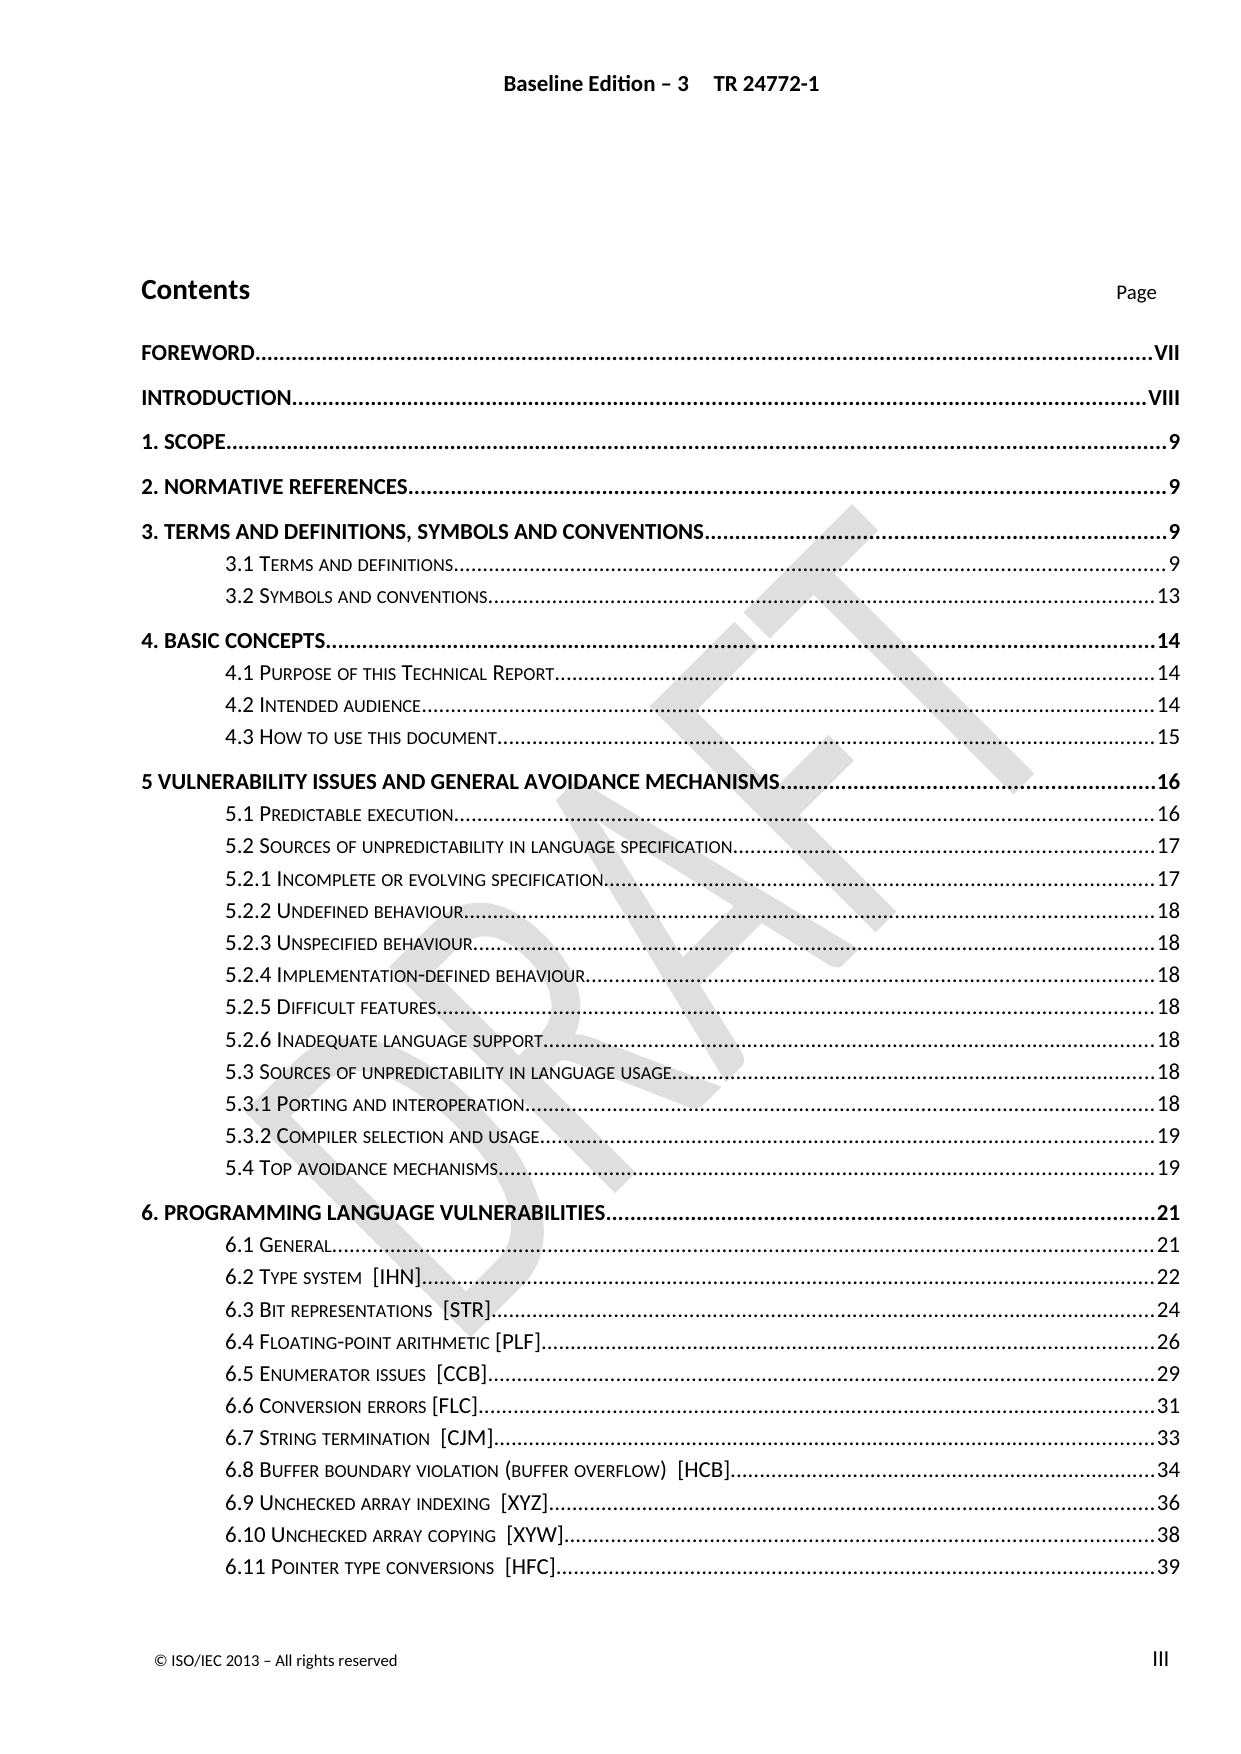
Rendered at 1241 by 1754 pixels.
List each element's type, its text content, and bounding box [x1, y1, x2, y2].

text 6.2 Type system [IHN] 22 [225, 1262, 1182, 1291]
text 6.3 Bit representations [STR] 24 [225, 1295, 1182, 1323]
text 6.11 Pointer type conversions [HFC] 39 [225, 1552, 1182, 1580]
text 5 Vulnerability issues and general avoidance mechanisms 16 [141, 767, 1182, 795]
text 2. Normative references 9 [141, 472, 1182, 500]
text 5.2.5 Difficult features 18 [225, 992, 1182, 1021]
text 5.2.6 Inadequate language support 18 [225, 1025, 1182, 1053]
text 6.8 Buffer boundary violation (buffer overflow) [HCB] 34 [225, 1456, 1182, 1484]
text 3. Terms and definitions, symbols and conventions 9 [141, 517, 1182, 545]
text 1. Scope 9 [141, 427, 1182, 456]
text 5.1 Predictable execution 16 [225, 799, 1182, 827]
text 6.5 Enumerator issues [CCB] 29 [225, 1359, 1182, 1387]
text 5.2.1 Incomplete or evolving specification 17 [225, 864, 1182, 892]
text 5.3.2 Compiler selection and usage 19 [225, 1121, 1182, 1149]
text 6. Programming language vulnerabilities 21 [141, 1198, 1182, 1226]
text 5.2 Sources of unpredictability in language specification 17 [225, 832, 1182, 859]
text 6.4 Floating-point arithmetic [PLF] 26 [225, 1327, 1182, 1355]
text 6.1 General 21 [225, 1230, 1182, 1258]
text 4.1 Purpose of this Technical Report 14 [225, 658, 1182, 686]
text Introduction viii [141, 383, 1182, 411]
text 5.2.3 Unspecified behaviour 18 [225, 928, 1182, 956]
text 4. Basic concepts 14 [141, 626, 1182, 654]
text 5.3 Sources of unpredictability in language usage 18 [225, 1057, 1182, 1085]
text 3.1 Terms and definitions 9 [225, 549, 1182, 577]
text Foreword vii [141, 338, 1182, 366]
text 5.2.4 Implementation-defined behaviour 18 [225, 960, 1182, 988]
text 5.3.1 Porting and interoperation 18 [225, 1089, 1182, 1117]
text 5.2.2 Undefined behaviour 18 [225, 896, 1182, 924]
text 6.7 String termination [CJM] 33 [225, 1423, 1182, 1451]
text 6.6 Conversion errors [FLC] 31 [225, 1391, 1182, 1419]
text 4.2 Intended audience 14 [225, 690, 1182, 718]
text 6.10 Unchecked array copying [XYW] 38 [225, 1520, 1182, 1548]
text Contents Page [141, 273, 1182, 306]
text 6.9 Unchecked array indexing [XYZ] 36 [225, 1488, 1182, 1516]
text 3.2 Symbols and conventions 13 [225, 581, 1182, 609]
text 5.4 Top avoidance mechanisms 19 [225, 1153, 1182, 1181]
text 4.3 How to use this document 15 [225, 722, 1182, 751]
